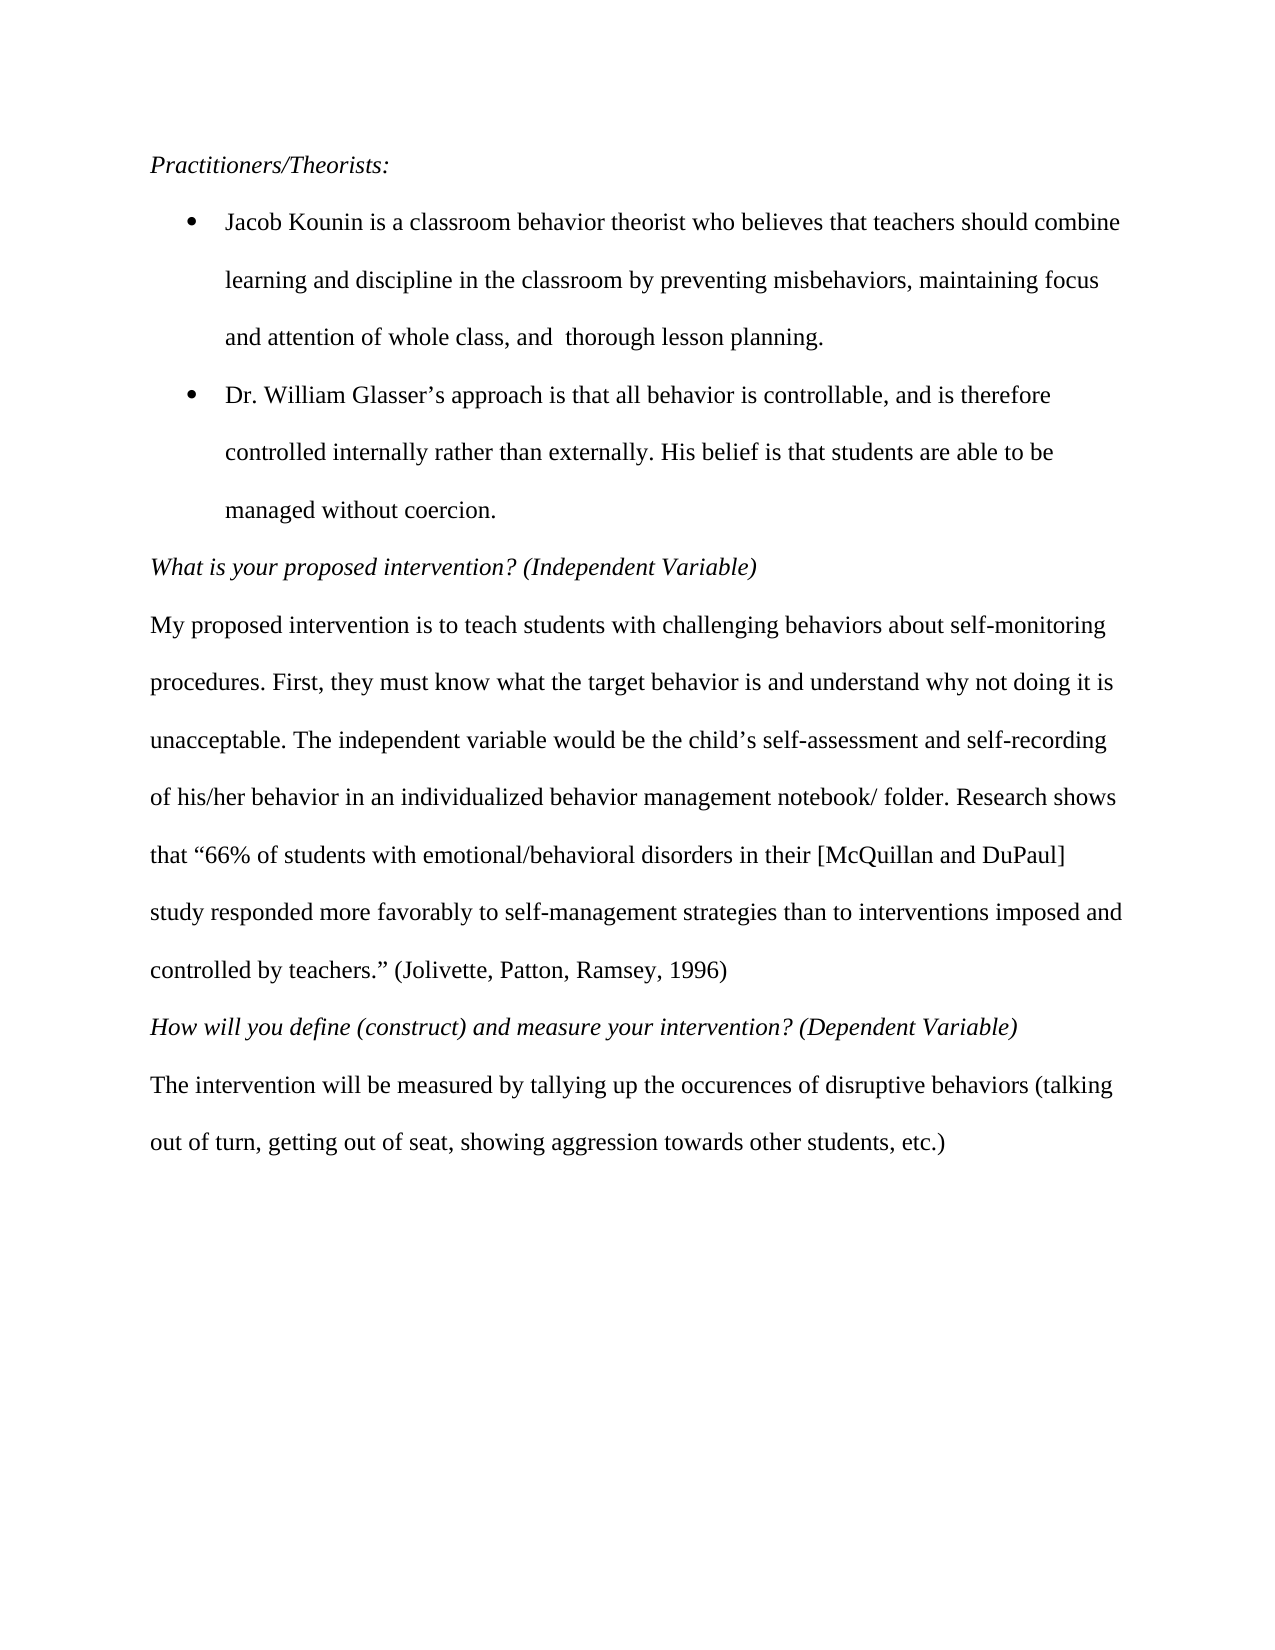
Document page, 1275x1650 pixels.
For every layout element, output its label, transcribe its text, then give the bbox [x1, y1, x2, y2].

list Dr. William Glasser’s approach is that all behavior is controllable, and is therefore controlled internally rather than externally. His belief is that students are able to be managed without coercion. [187, 380, 1125, 524]
text The intervention will be measured by tallying up the occurences of disruptive behaviors (talking out of turn, getting out of seat, showing aggression towards other students, etc.) [150, 1070, 1125, 1156]
text Practitioners/Theorists: [150, 150, 1125, 179]
text What is your proposed intervention? (Independent Variable) [150, 552, 1125, 581]
text How will you define (construct) and measure your intervention? (Dependent Variable) [150, 1012, 1125, 1041]
text My proposed intervention is to teach students with challenging behaviors about self-monitoring procedures. First, they must know what the target behavior is and understand why not doing it is unacceptable. The independent variable would be the child’s self-assessment and self-recording of his/her behavior in an individualized behavior management notebook/ folder. Research shows that “66% of students with emotional/behavioral disorders in their [McQuillan and DuPaul] study responded more favorably to self-management strategies than to interventions imposed and controlled by teachers.” (Jolivette, Patton, Ramsey, 1996) [150, 610, 1125, 984]
list Jacob Kounin is a classroom behavior theorist who believes that teachers should combine learning and discipline in the classroom by preventing misbehaviors, maintaining focus and attention of whole class, and thorough lesson planning. [187, 207, 1125, 351]
